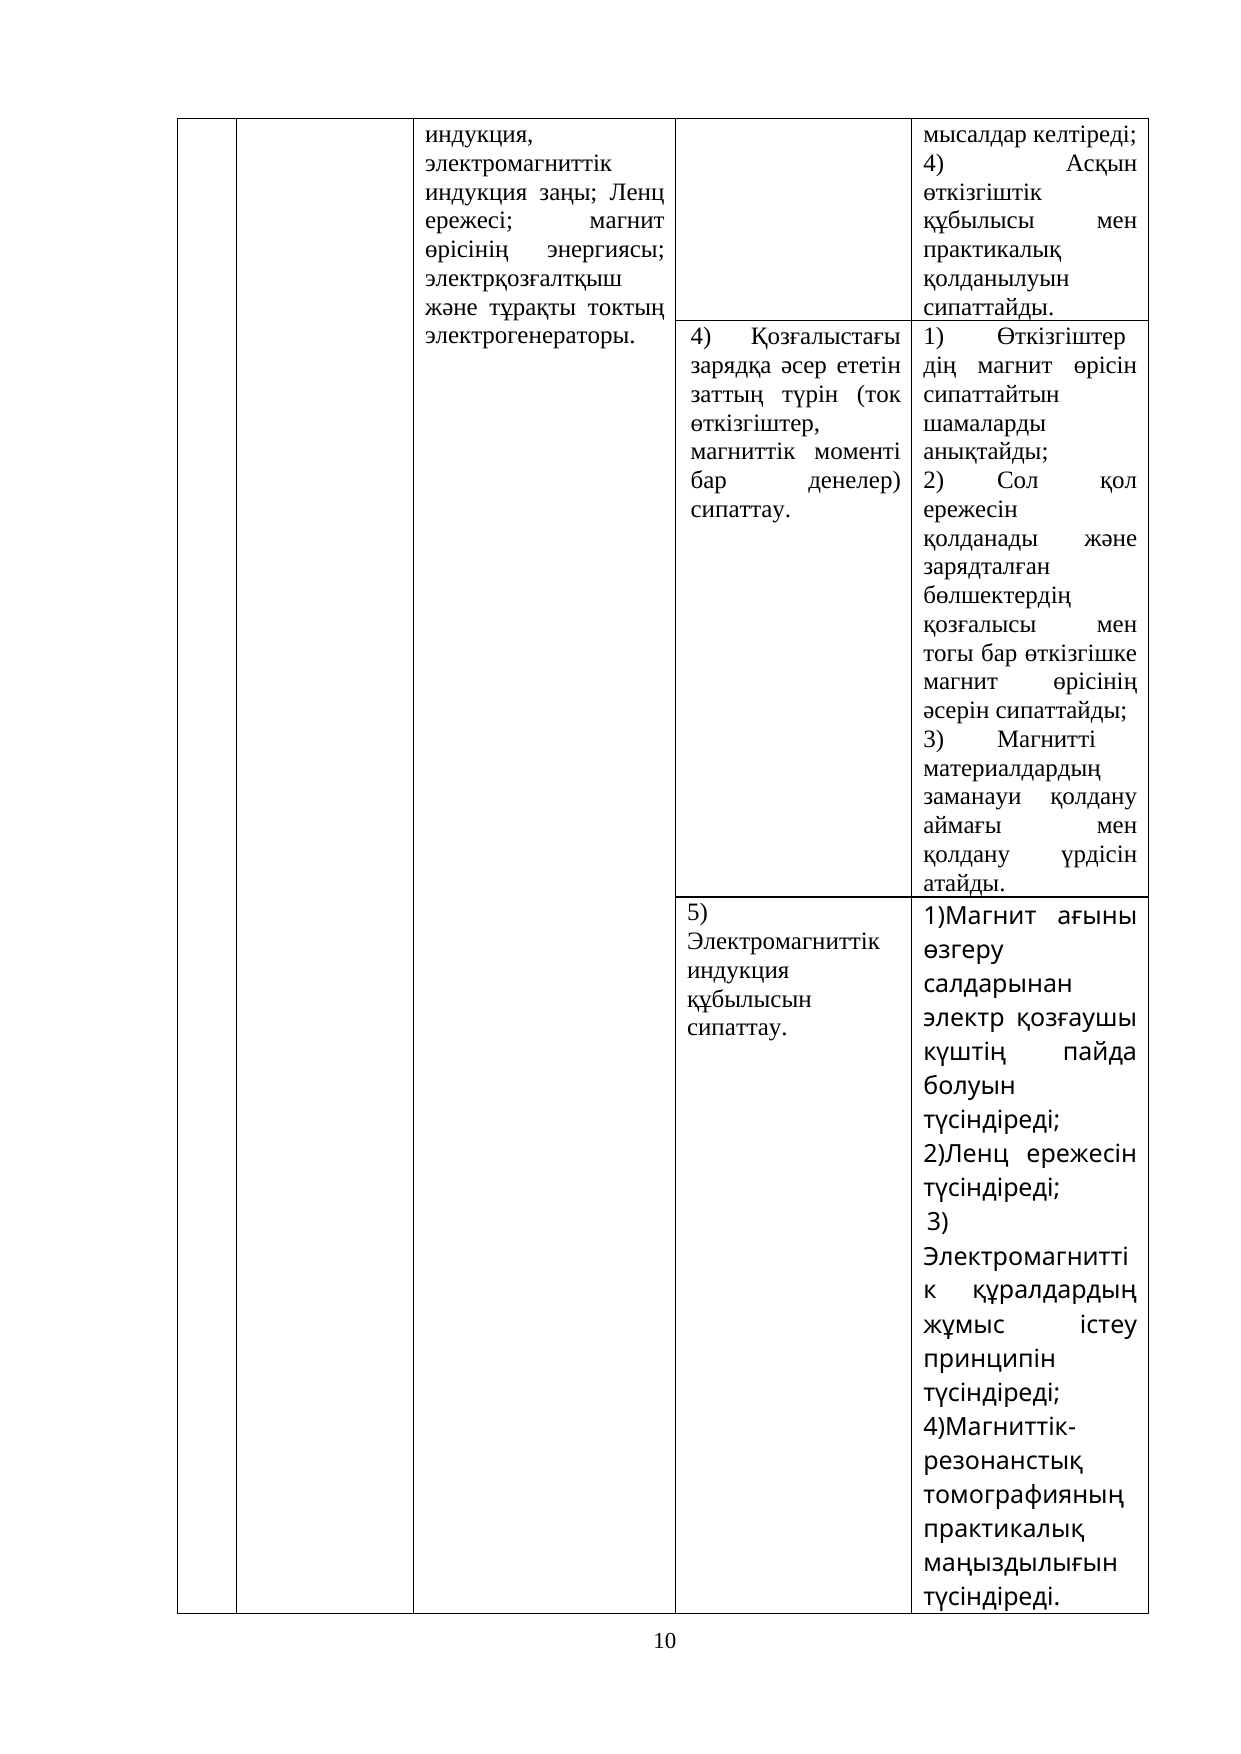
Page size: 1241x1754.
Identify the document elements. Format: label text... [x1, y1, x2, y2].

table_cell 5) Электромагниттік индукция құбылысын сипаттау. [676, 898, 911, 1613]
table_cell Өткізгіштердің магнит өрісін сипаттайтын шамаларды анықтайды; Сол қол ережесін қолданады және зарядталған бөлшектердің қозғалысы мен тогы бар өткізгішке магнит өрісінің әсерін сипаттайды; Магнитті материалдардың заманауи қолдану аймағы мен қолдану үрдісін атайды. [912, 321, 1148, 896]
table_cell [912, 119, 1148, 320]
table_cell 4) Қозғалыстағы зарядқа әсер ететін заттың түрін (ток өткізгіштер, магниттік моменті бар денелер) сипаттау. [676, 321, 911, 896]
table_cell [676, 119, 911, 320]
table_cell 1)Магнит ағыны өзгеру салдарынан электр қозғаушы күштің пайда болуын түсіндіреді; 2)Ленц ережесін түсіндіреді; Электромагниттік құралдардың жұмыс істеу принципін түсіндіреді; 4)Магниттік-резонанстық томографияның практикалық маңыздылығын түсіндіреді. [912, 898, 1148, 1613]
